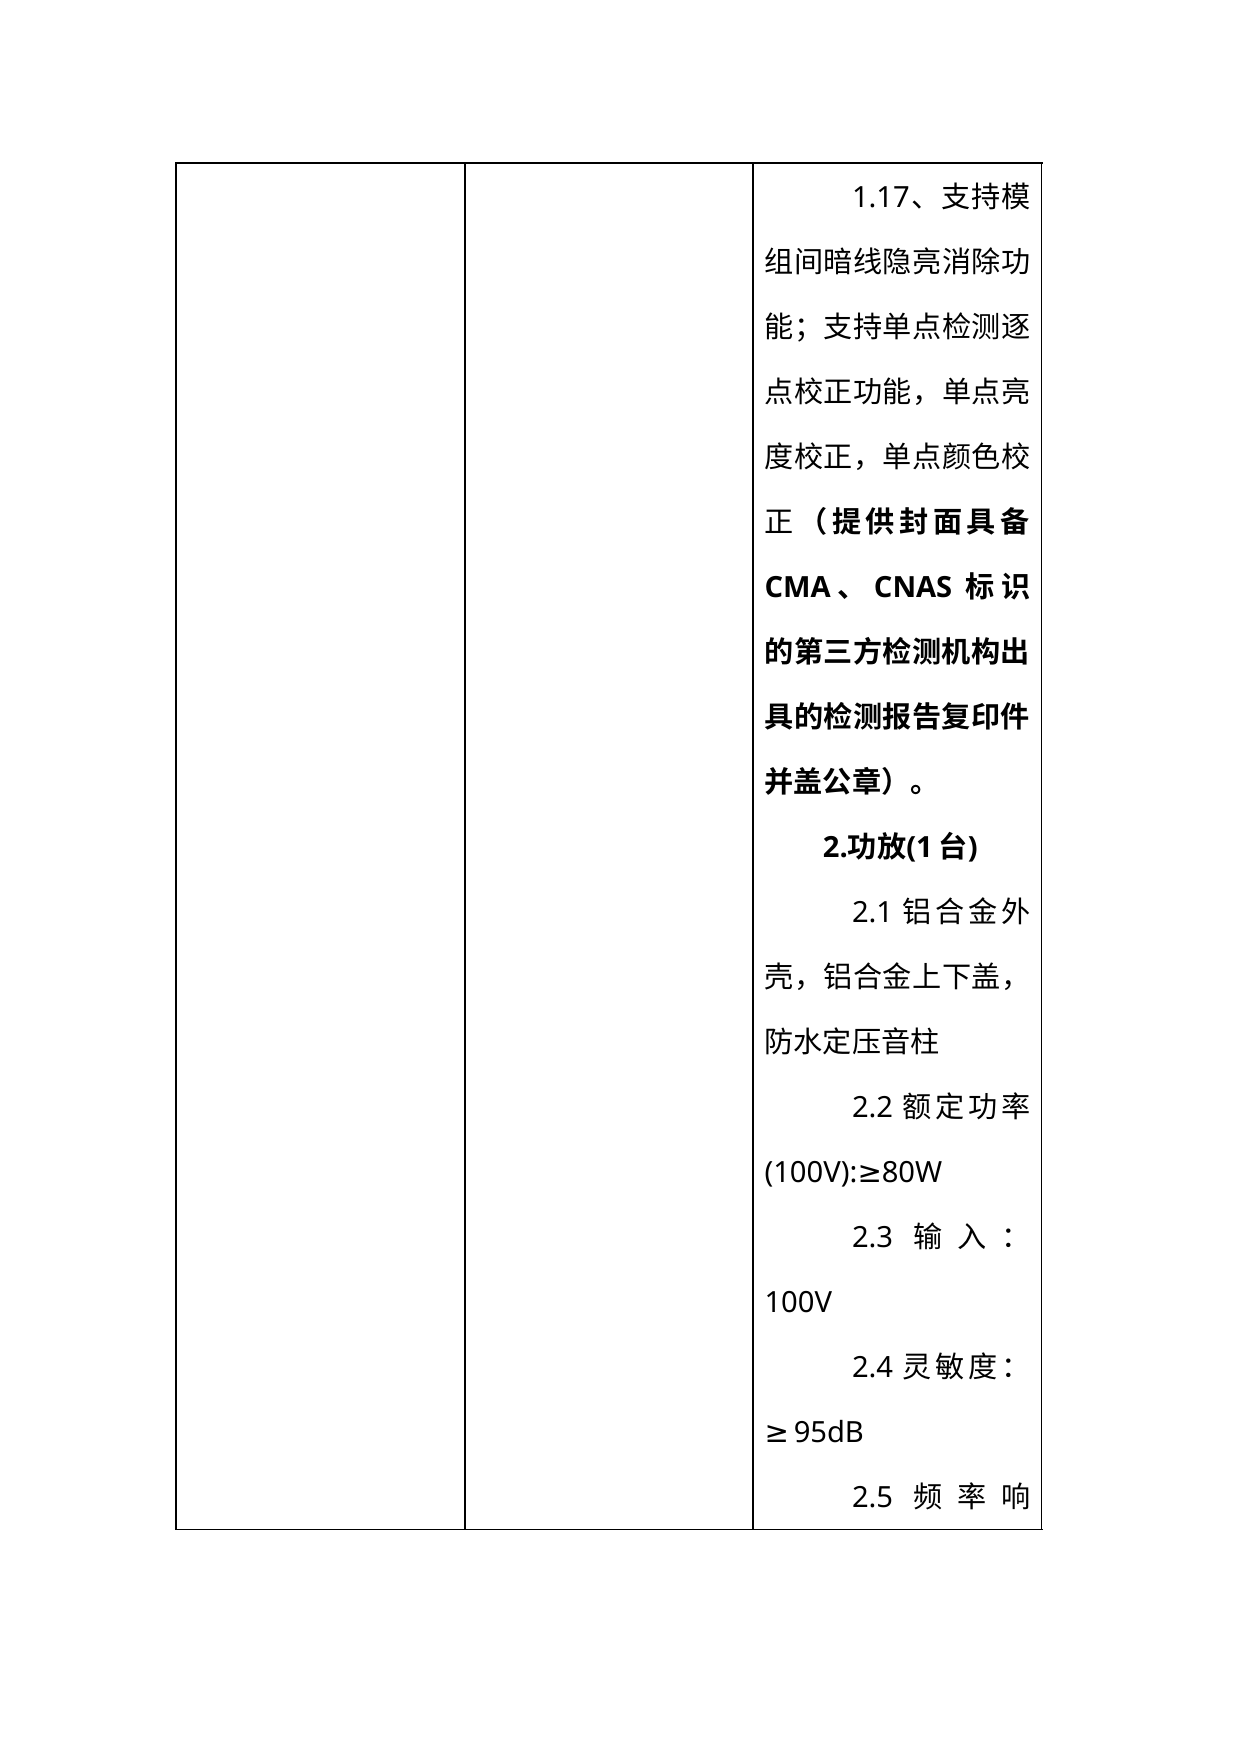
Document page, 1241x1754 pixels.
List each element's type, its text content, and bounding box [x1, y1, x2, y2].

table_cell [466, 164, 752, 1528]
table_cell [754, 164, 1041, 1528]
table_cell 1 [177, 164, 464, 1528]
